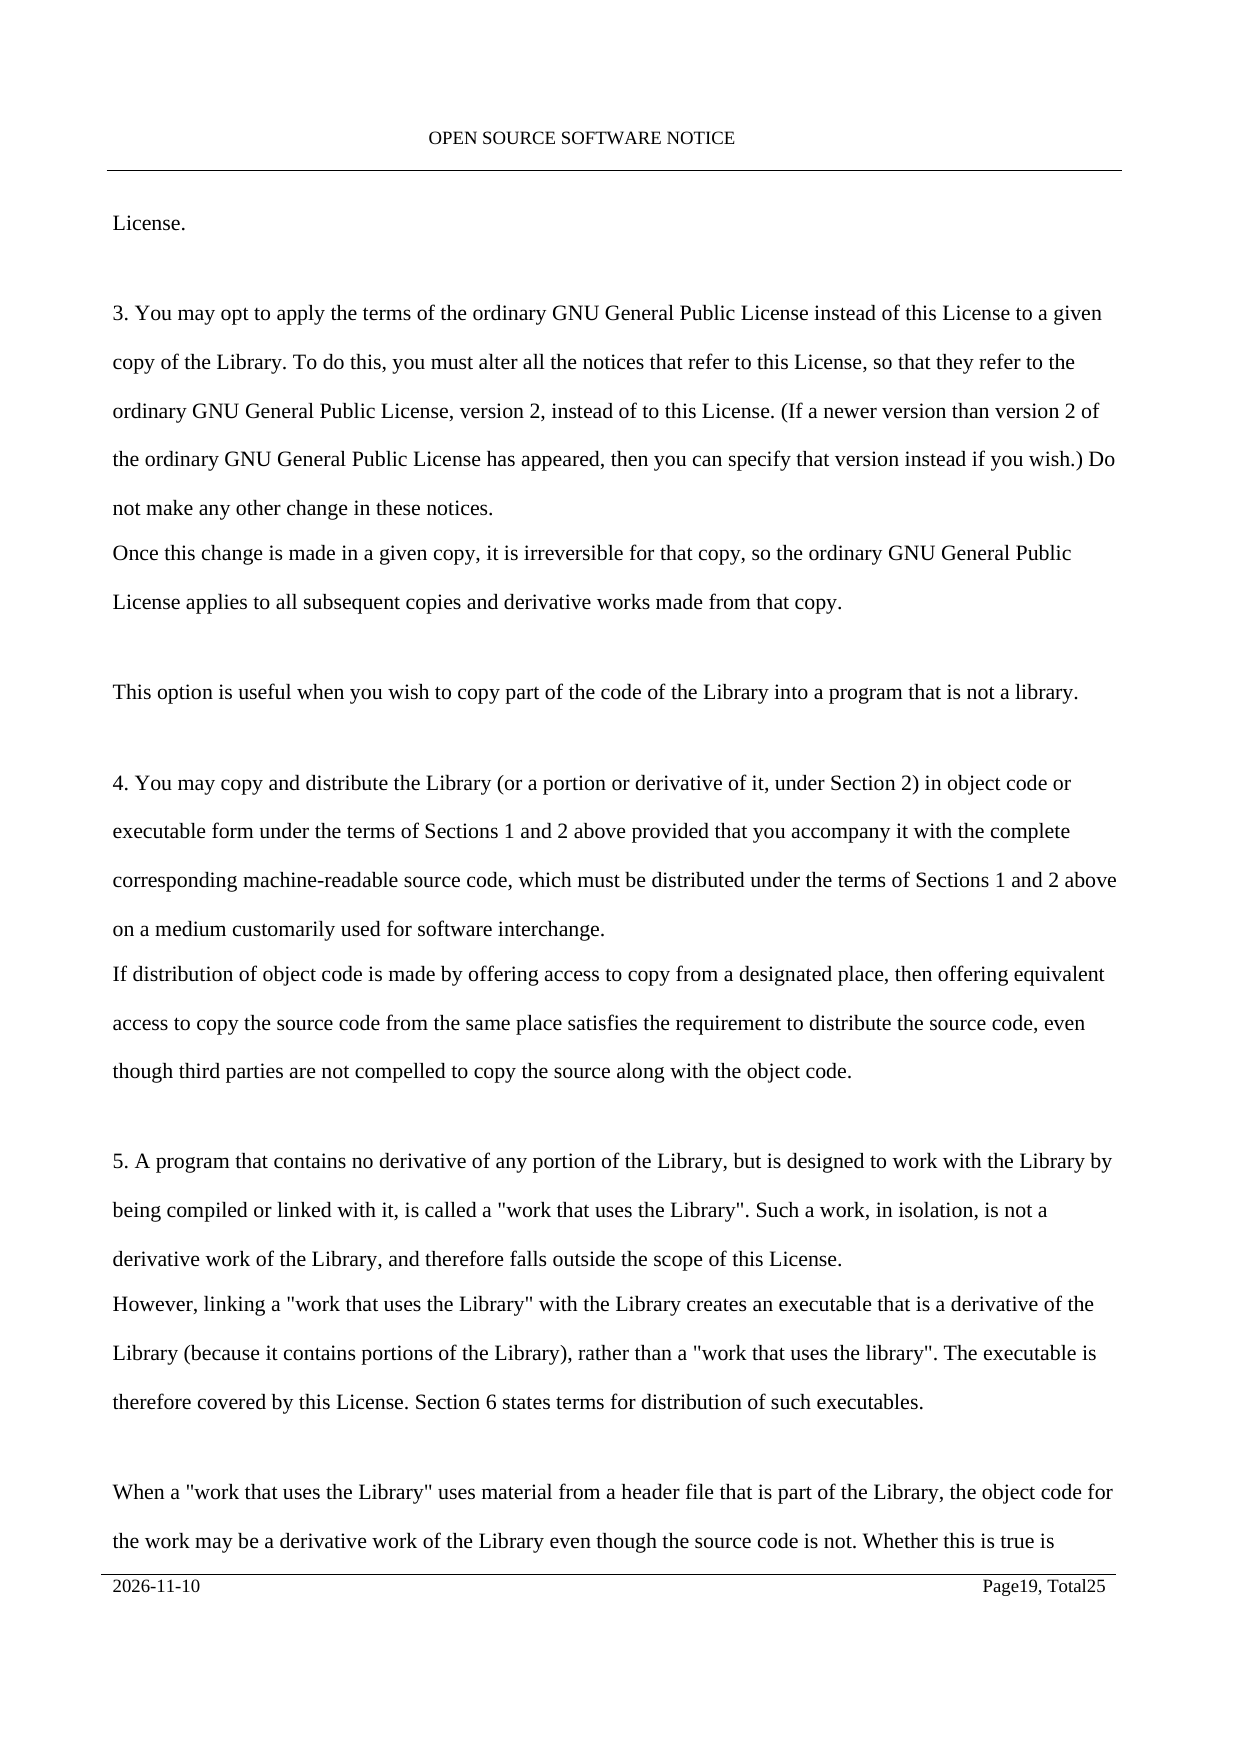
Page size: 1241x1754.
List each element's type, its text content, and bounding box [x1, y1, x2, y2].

text Once this change is made in a given copy, it is irreversible for that copy, so the ordinary GNU General Public License applies to all subsequent copies and derivative works made from that copy. [112, 537, 1128, 618]
text 4. You may copy and distribute the Library (or a portion or derivative of it, under Section 2) in object code or executable form under the terms of Sections 1 and 2 above provided that you accompany it with the complete corresponding machine-readable source code, which must be distributed under the terms of Sections 1 and 2 above on a medium customarily used for software interchange. [112, 766, 1128, 944]
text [112, 206, 1128, 239]
text 5. A program that contains no derivative of any portion of the Library, but is designed to work with the Library by being compiled or linked with it, is called a "work that uses the Library". Such a work, in isolation, is not a derivative work of the Library, and therefore falls outside the scope of this License. [112, 1145, 1128, 1275]
text If distribution of object code is made by offering access to copy from a designated place, then offering equivalent access to copy the source code from the same place satisfies the requirement to distribute the source code, even though third parties are not compelled to copy the source along with the object code. [112, 957, 1128, 1087]
text 3. You may opt to apply the terms of the ordinary GNU General Public License instead of this License to a given copy of the Library. To do this, you must alter all the notices that refer to this License, so that they refer to the ordinary GNU General Public License, version 2, instead of to this License. (If a newer version than version 2 of the ordinary GNU General Public License has appeared, then you can specify that version instead if you wish.) Do not make any other change in these notices. [112, 297, 1128, 524]
text However, linking a "work that uses the Library" with the Library creates an executable that is a derivative of the Library (because it contains portions of the Library), rather than a "work that uses the library". The executable is therefore covered by this License. Section 6 states terms for distribution of such executables. [112, 1287, 1128, 1417]
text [112, 1475, 1128, 1556]
text This option is useful when you wish to copy part of the code of the Library into a program that is not a library. [112, 676, 1128, 708]
